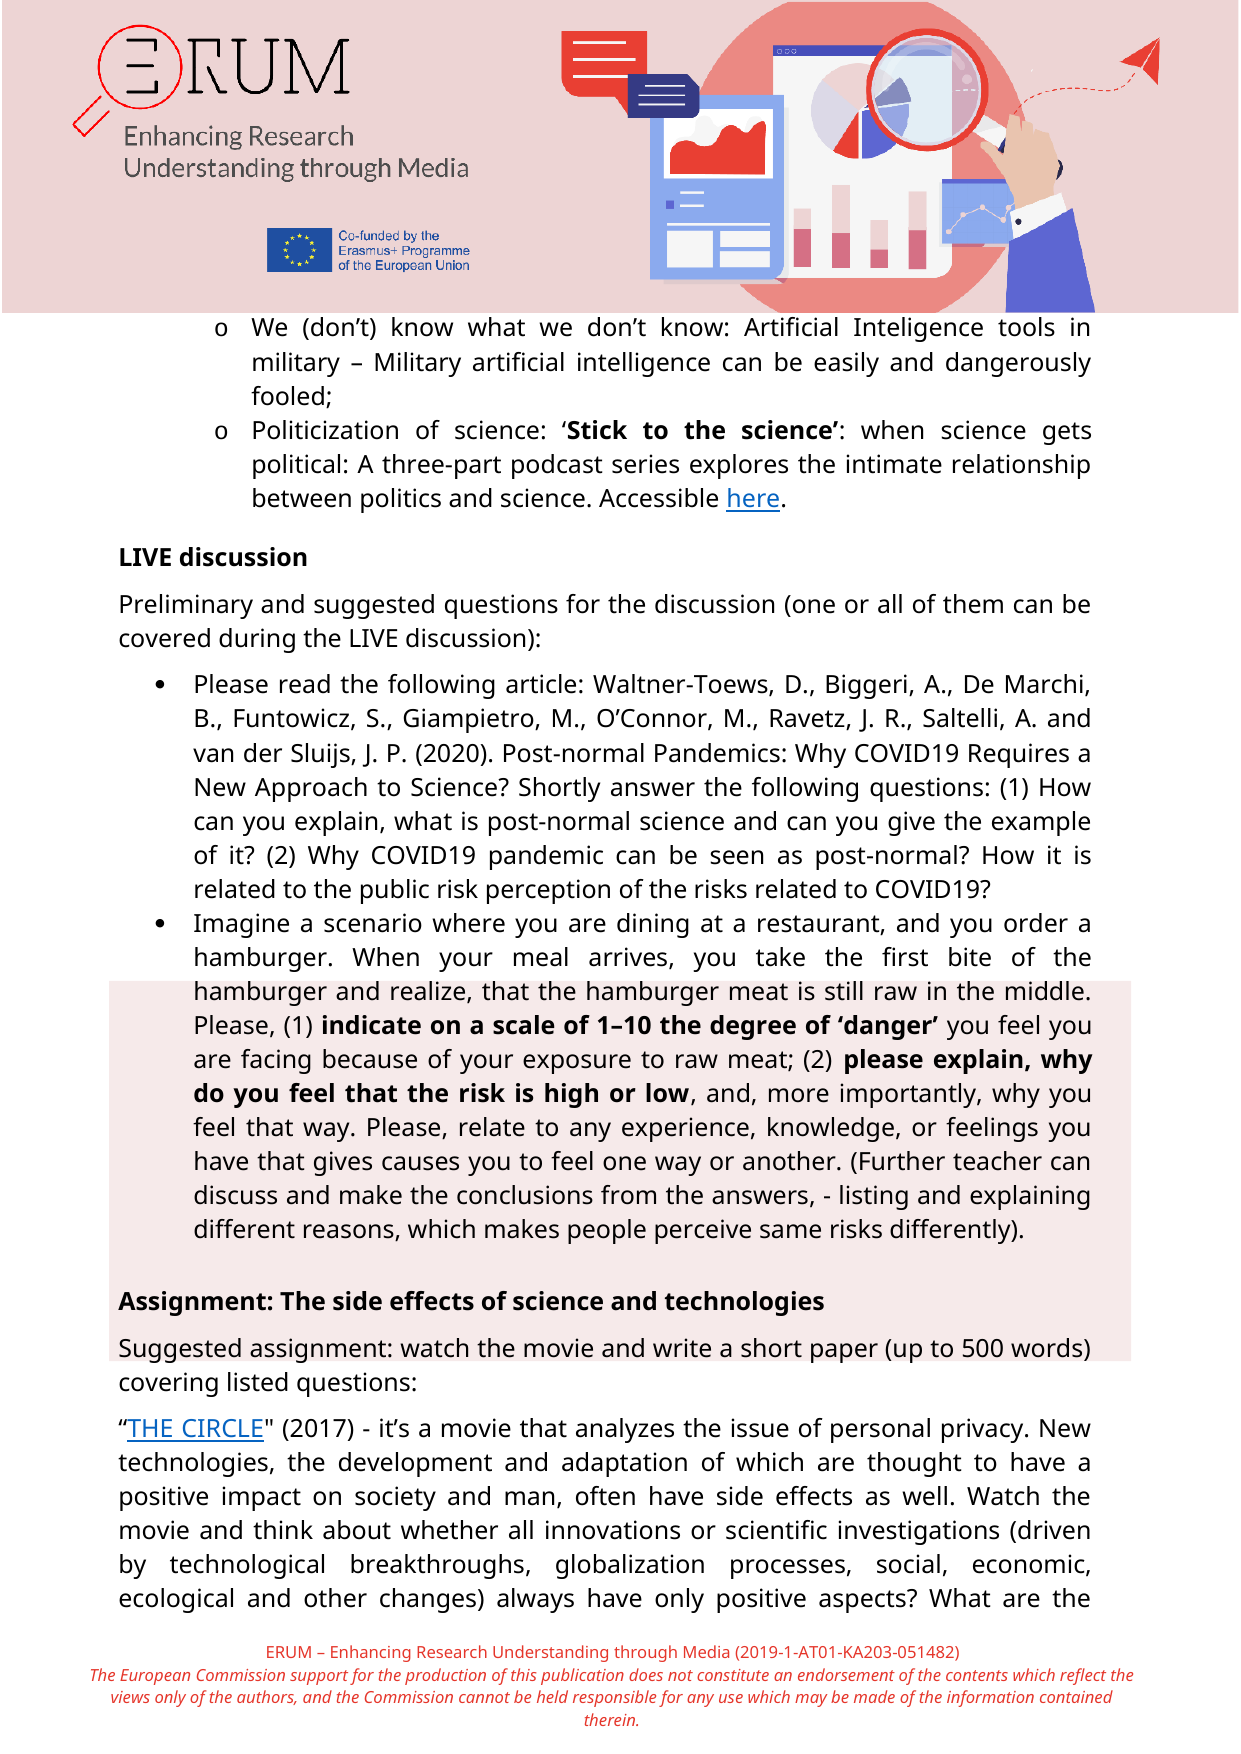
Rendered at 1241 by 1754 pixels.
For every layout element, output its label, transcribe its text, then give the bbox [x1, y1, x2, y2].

list Imagine a scenario where you are dining at a restaurant, and you order a hamburger. When your meal arrives, you take the first bite of the hamburger and realize, that the hamburger meat is still raw in the middle. Please, (1) indicate on a scale of 1–10 the degree of ‘danger’ you feel you are facing because of your exposure to raw meat; (2) please explain, why do you feel that the risk is high or low, and, more importantly, why you feel that way. Please, relate to any experience, knowledge, or feelings you have that gives causes you to feel one way or another. (Further teacher can discuss and make the conclusions from the answers, - listing and explaining different reasons, which makes people perceive same risks differently). [156, 906, 1093, 1246]
list We (don’t) know what we don’t know: Artificial Inteligence tools in military – Military artificial intelligence can be easily and dangerously fooled; [213, 310, 1093, 412]
text Assignment: The side effects of science and technologies [118, 1284, 1093, 1318]
text Suggested assignment: watch the movie and write a short paper (up to 500 words) covering listed questions: [118, 1330, 1093, 1398]
picture [0, 0, 1241, 313]
list Politicization of science: ‘Stick to the science’: when science gets political: A three-part podcast series explores the intimate relationship between politics and science. Accessible here. [213, 412, 1093, 515]
list Please read the following article: Waltner-Toews, D., Biggeri, A., De Marchi, B., Funtowicz, S., Giampietro, M., O’Connor, M., Ravetz, J. R., Saltelli, A. and van der Sluijs, J. P. (2020). Post-normal Pandemics: Why COVID19 Requires a New Approach to Science? Shortly answer the following questions: (1) How can you explain, what is post-normal science and can you give the example of it? (2) Why COVID19 pandemic can be seen as post-normal? How it is related to the public risk perception of the risks related to COVID19? [156, 667, 1093, 906]
text LIVE discussion [118, 540, 1093, 574]
text Preliminary and suggested questions for the discussion (one or all of them can be covered during the LIVE discussion): [118, 586, 1093, 654]
